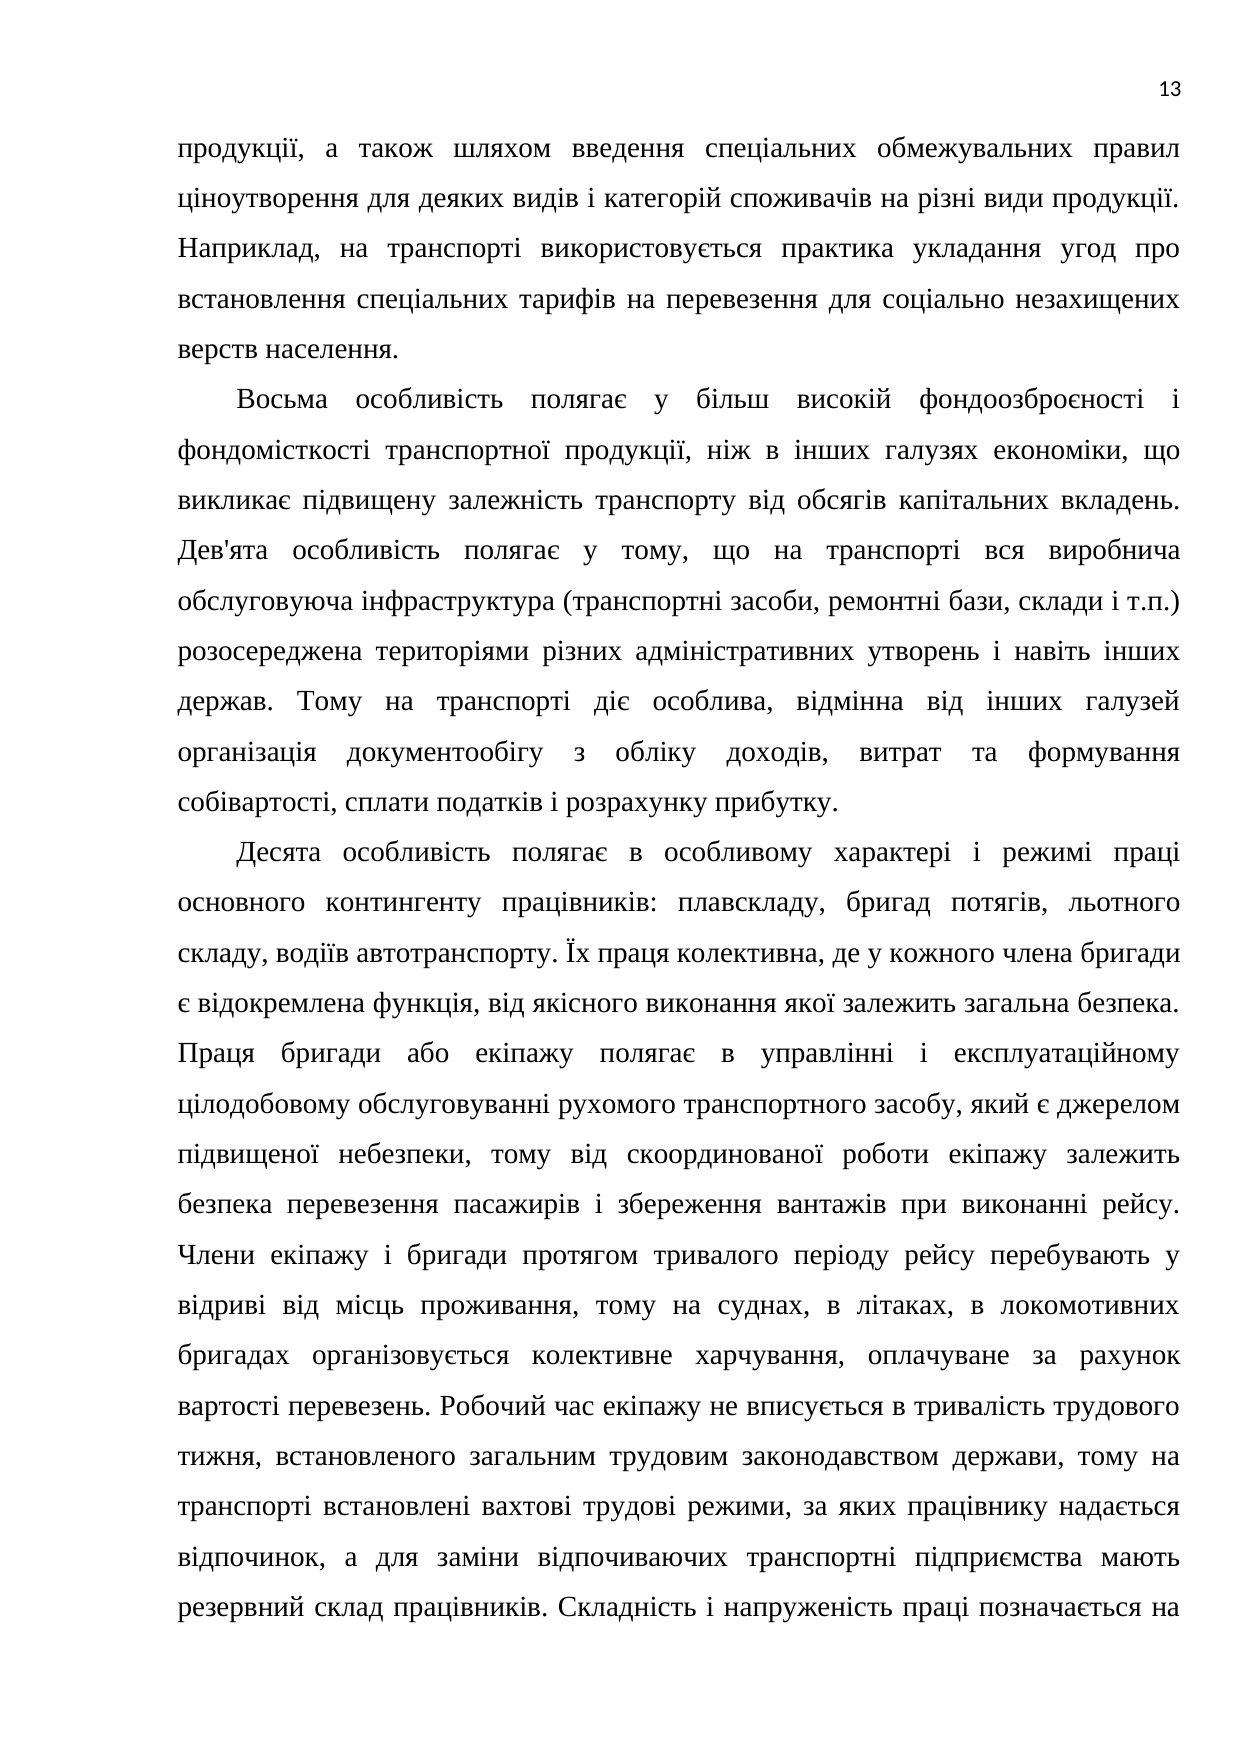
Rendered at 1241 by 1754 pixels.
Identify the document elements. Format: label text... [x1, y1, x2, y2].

text Восьма особливість полягає у більш високій фондоозброєності і фондомісткості транспортної продукції, ніж в інших галузях економіки, що викликає підвищену залежність транспорту від обсягів капітальних вкладень. Дев'ята особливість полягає у тому, що на транспорті вся виробнича обслуговуюча інфраструктура (транспортні засоби, ремонтні бази, склади і т.п.) розосереджена територіями різних адміністративних утворень і навіть інших держав. Тому на транспорті діє особлива, відмінна від інших галузей організація документообігу з обліку доходів, витрат та формування собівартості, сплати податків і розрахунку прибутку. [177, 381, 1181, 817]
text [177, 834, 1181, 1622]
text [177, 130, 1181, 365]
